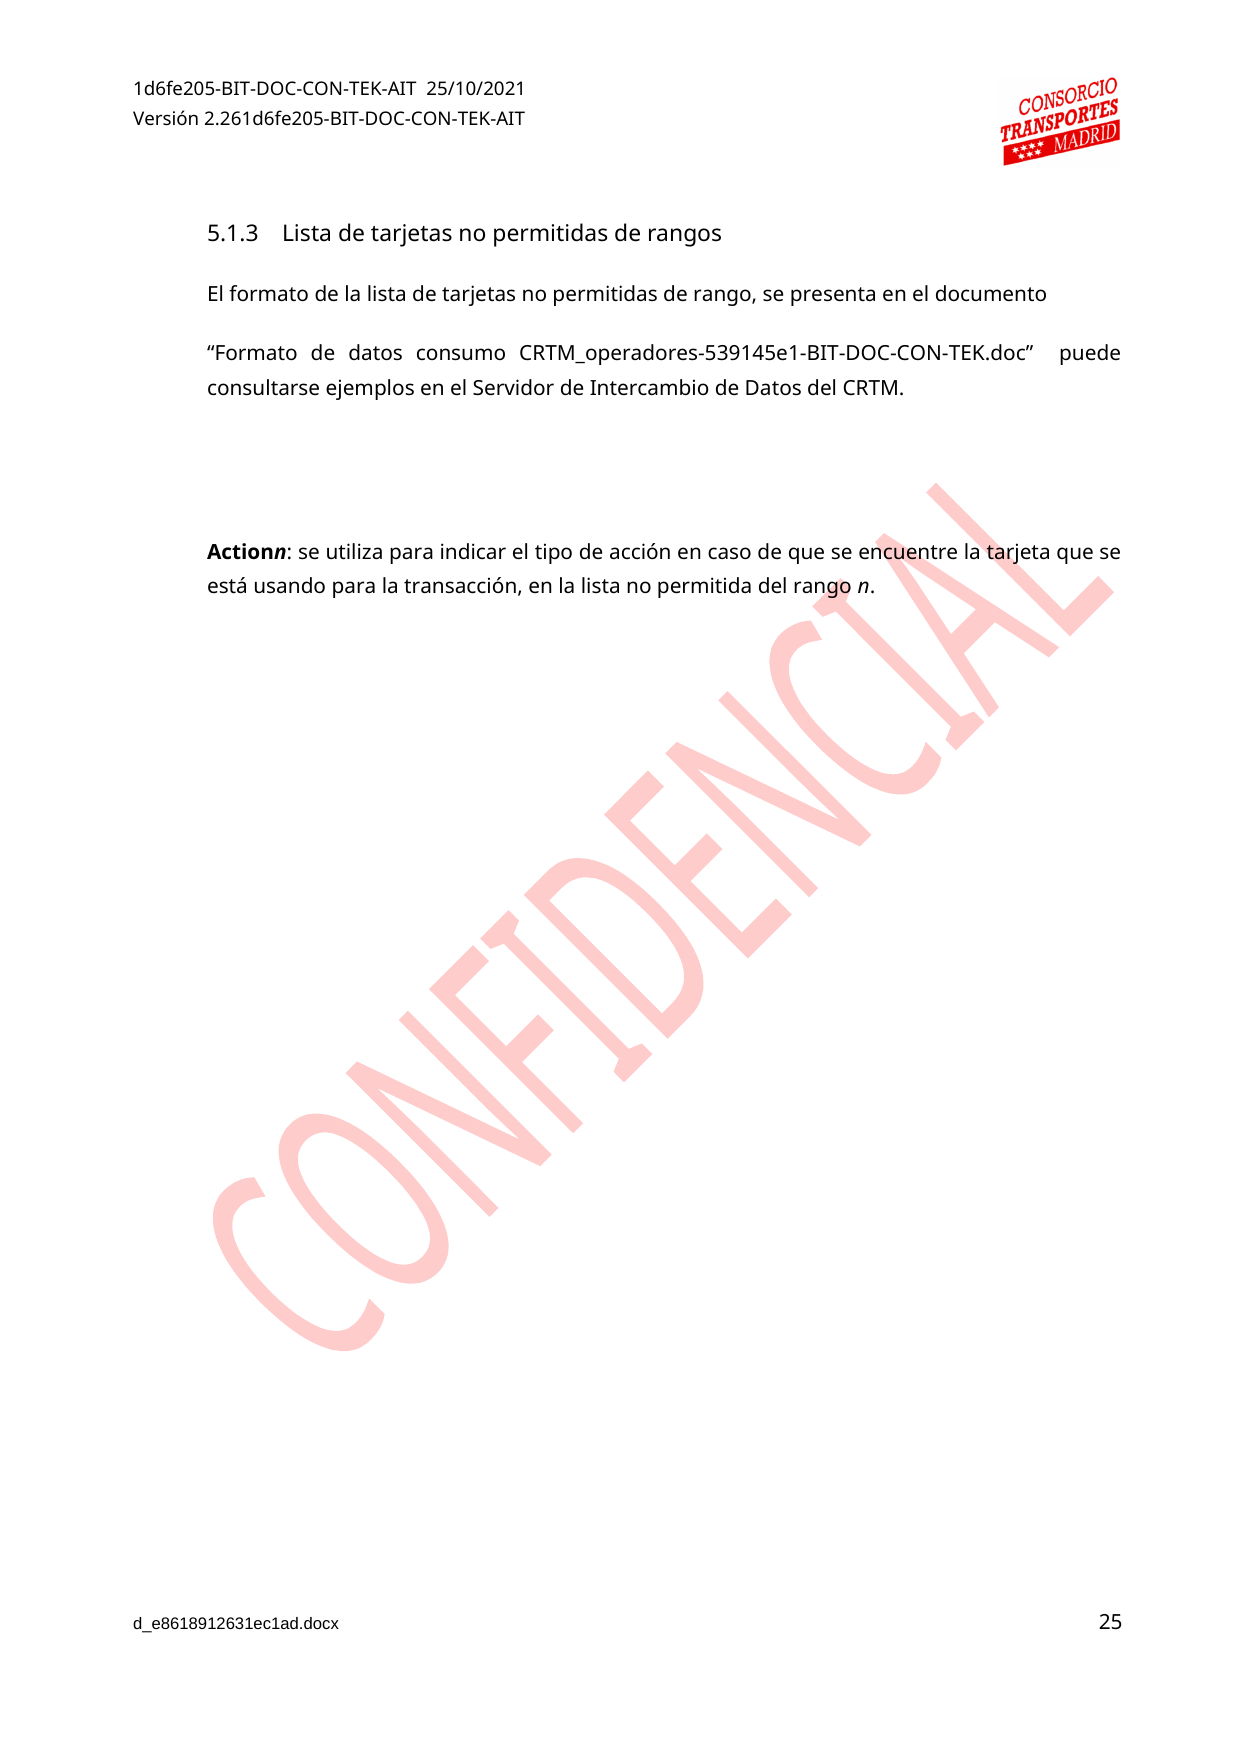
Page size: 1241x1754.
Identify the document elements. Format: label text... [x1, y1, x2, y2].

text El formato de la lista de tarjetas no permitidas de rango, se presenta en el documento [207, 279, 1122, 308]
text “Formato de datos consumo CRTM_operadores-539145e1-BIT-DOC-CON-TEK.doc” puede consultarse ejemplos en el Servidor de Intercambio de Datos del CRTM. [207, 338, 1122, 401]
text Actionn: se utiliza para indicar el tipo de acción en caso de que se encuentre la tarjeta que se está usando para la transacción, en la lista no permitida del rango n. [207, 537, 1122, 600]
subtitle Lista de tarjetas no permitidas de rangos [207, 217, 1122, 248]
picture [996, 76, 1122, 166]
